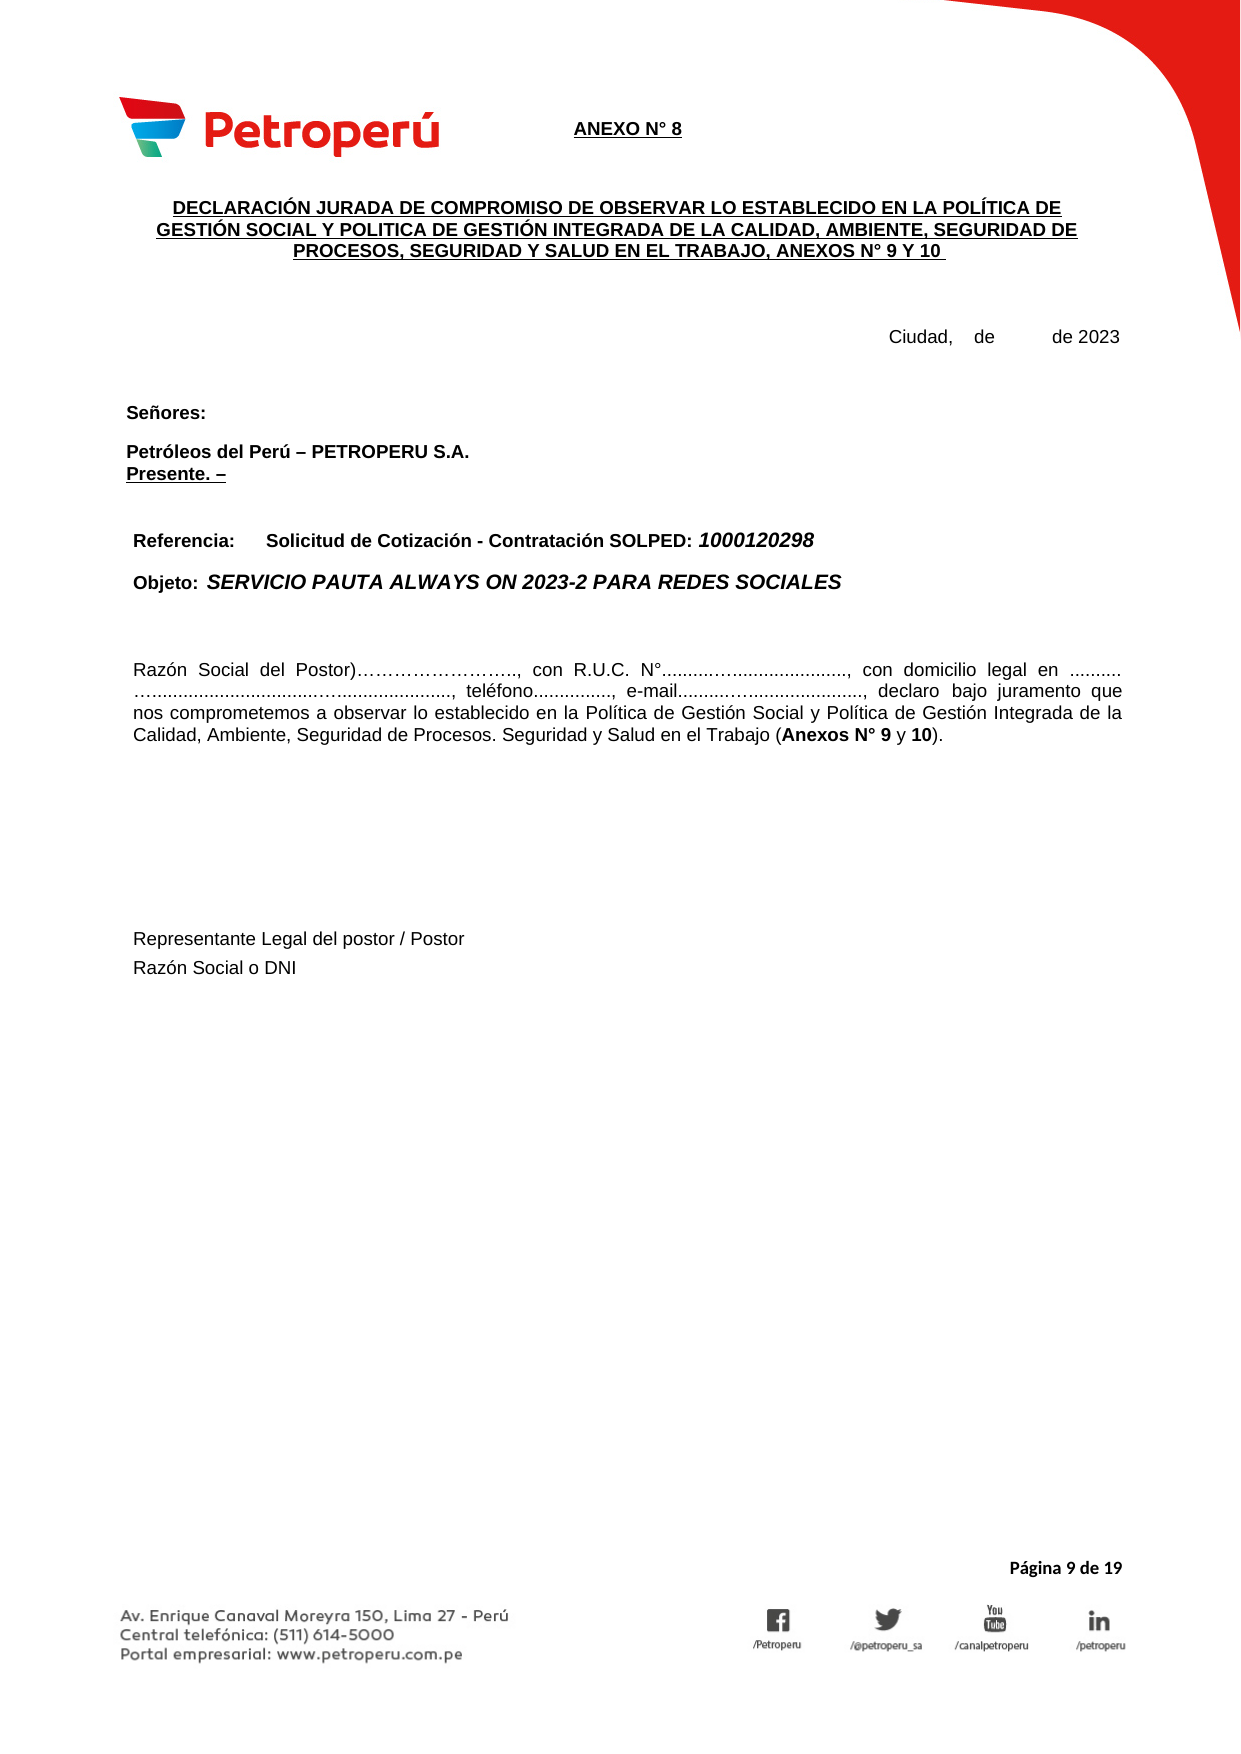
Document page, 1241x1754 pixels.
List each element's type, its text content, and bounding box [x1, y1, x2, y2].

text Señores: [126, 401, 1120, 423]
text Referencia: Solicitud de Cotización - Contratación SOLPED: 1000120298 [133, 528, 1122, 552]
text Razón Social del Postor)…………………….., con R.U.C. N°..........…......................, con domicilio legal en ..........…................................…......................, teléfono..............., e-mail..........…......................, declaro bajo juramento que nos comprometemos a observar lo establecido en la Política de Gestión Social y Política de Gestión Integrada de la Calidad, Ambiente, Seguridad de Procesos. Seguridad y Salud en el Trabajo (Anexos N° 9 y 10). [133, 659, 1122, 745]
text ANEXO N° 8 [133, 118, 1122, 140]
text DECLARACIÓN JURADA DE COMPROMISO DE OBSERVAR LO ESTABLECIDO EN LA POLÍTICA DE GESTIÓN SOCIAL Y POLITICA DE GESTIÓN INTEGRADA DE LA CALIDAD, AMBIENTE, SEGURIDAD DE PROCESOS, SEGURIDAD Y SALUD EN EL TRABAJO, ANEXOS N° 9 Y 10 [133, 197, 1101, 262]
text Razón Social o DNI [133, 957, 1122, 978]
text Objeto: SERVICIO PAUTA ALWAYS ON 2023-2 PARA REDES SOCIALES [133, 570, 1122, 594]
text Petróleos del Perú – PETROPERU S.A. [126, 441, 1120, 463]
text Ciudad, de de 2023 [724, 326, 1120, 347]
picture [1, 1596, 1241, 1751]
text Presente. – [126, 463, 1120, 484]
picture [1, 0, 1241, 350]
text Representante Legal del postor / Postor [133, 927, 1122, 949]
